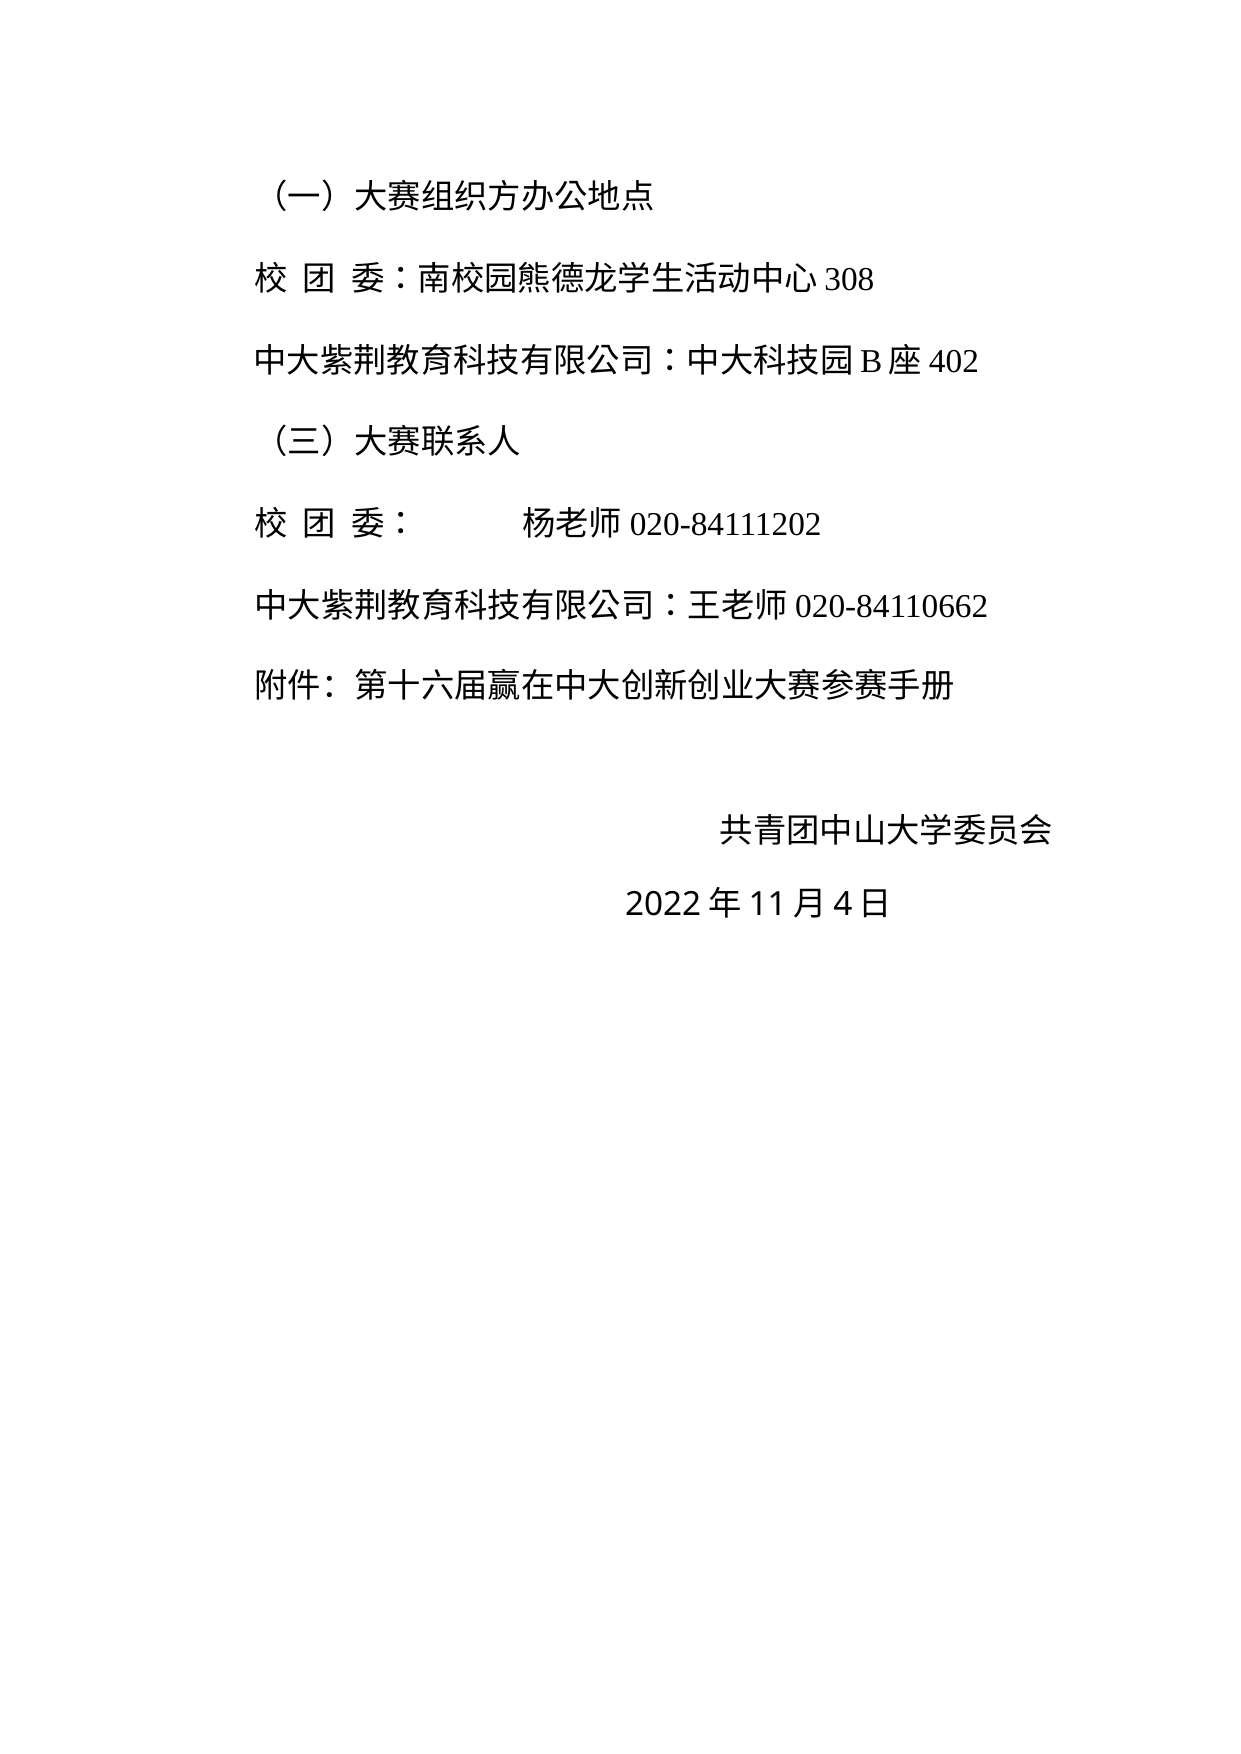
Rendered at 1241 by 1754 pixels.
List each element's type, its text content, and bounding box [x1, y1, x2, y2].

text （一）大赛组织方办公地点 [187, 162, 1053, 227]
text 校 团 委：南校园熊德龙学生活动中心308 [187, 244, 1053, 309]
text 2022年11月4日 [187, 871, 1053, 927]
text 中大紫荆教育科技有限公司：王老师 020-84110662 [187, 570, 1053, 635]
text 校 团 委： 杨老师 020-84111202 [187, 489, 1053, 554]
text 共青团中山大学委员会 [187, 798, 1053, 854]
text （三）大赛联系人 [187, 407, 1053, 472]
text 中大紫荆教育科技有限公司：中大科技园B座402 [253, 325, 1053, 390]
text 附件：第十六届赢在中大创新创业大赛参赛手册 [187, 652, 1053, 708]
